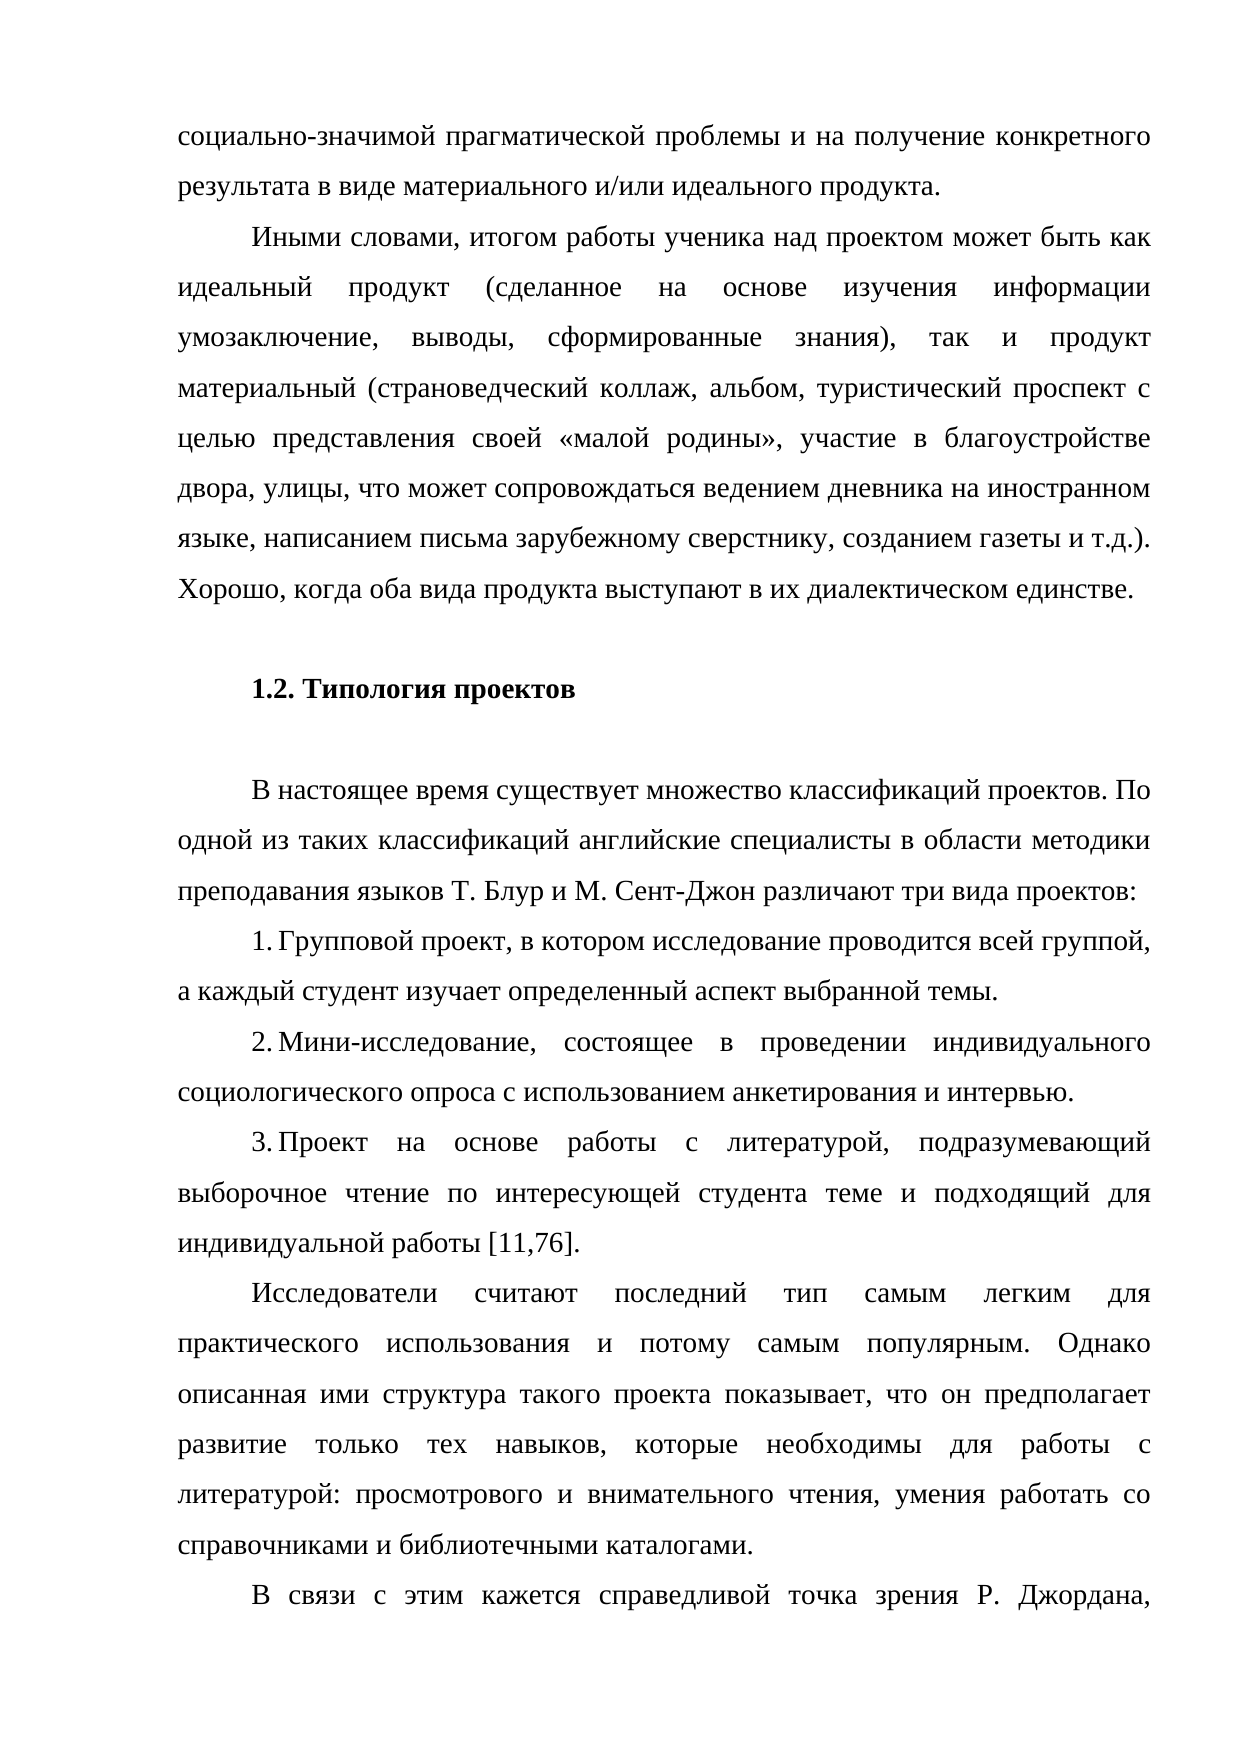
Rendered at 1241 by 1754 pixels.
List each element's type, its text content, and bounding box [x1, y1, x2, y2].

list Проект на основе работы с литературой, подразумевающий выборочное чтение по интересующей студента теме и подходящий для индивидуальной работы [11,76]. [177, 1124, 1152, 1258]
text Исследователи считают последний тип самым легким для практического использования и потому самым популярным. Однако описанная ими структура такого проекта показывает, что он предполагает развитие только тех навыков, которые необходимы для работы с литературой: просмотрового и внимательного чтения, умения работать со справочниками и библиотечными каталогами. [177, 1275, 1152, 1560]
list Мини-исследование, состоящее в проведении индивидуального социологического опроса с использованием анкетирования и интервью. [177, 1024, 1152, 1108]
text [177, 1577, 1152, 1611]
text В настоящее время существует множество классификаций проектов. По одной из таких классификаций английские специалисты в области методики преподавания языков Т. Блур и М. Сент-Джон различают три вида проектов: [177, 772, 1152, 906]
list Групповой проект, в котором исследование проводится всей группой, а каждый студент изучает определенный аспект выбранной темы. [177, 923, 1152, 1007]
text Иными словами, итогом работы ученика над проектом может быть как идеальный продукт (сделанное на основе изучения информации умозаключение, выводы, сформированные знания), так и продукт материальный (страноведческий коллаж, альбом, туристический проспект с целью представления своей «малой родины», участие в благоустройстве двора, улицы, что может сопровождаться ведением дневника на иностранном языке, написанием письма зарубежному сверстнику, созданием газеты и т.д.). Хорошо, когда оба вида продукта выступают в их диалектическом единстве. [177, 219, 1152, 604]
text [177, 118, 1152, 202]
text 1.2. Типология проектов [177, 672, 1152, 705]
